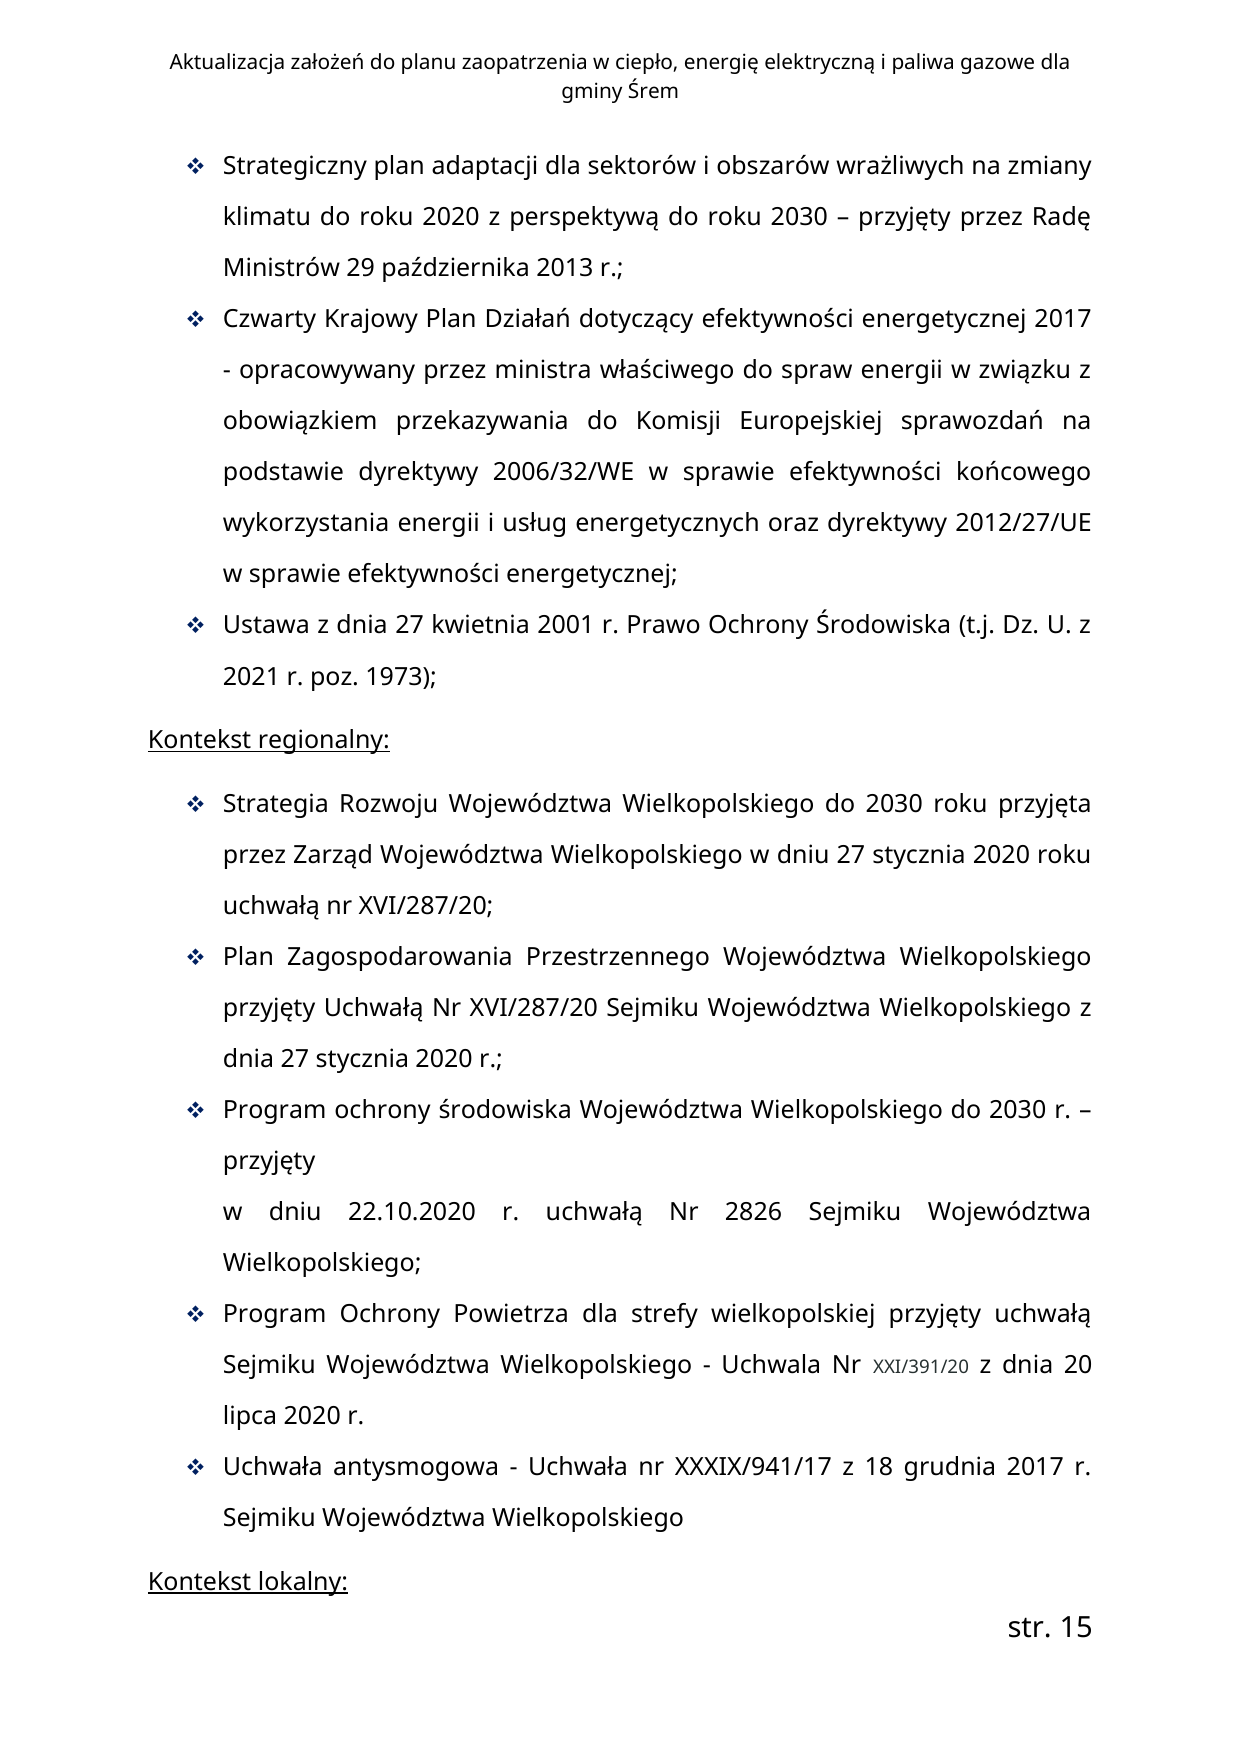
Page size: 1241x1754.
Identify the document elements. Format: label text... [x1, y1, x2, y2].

list Uchwała antysmogowa - Uchwała nr XXXIX/941/17 z 18 grudnia 2017 r. Sejmiku Województwa Wielkopolskiego [185, 1449, 1092, 1534]
list Strategiczny plan adaptacji dla sektorów i obszarów wrażliwych na zmiany klimatu do roku 2020 z perspektywą do roku 2030 – przyjęty przez Radę Ministrów 29 października 2013 r.; [185, 148, 1092, 284]
list Program ochrony środowiska Województwa Wielkopolskiego do 2030 r. – przyjęty w dniu 22.10.2020 r. uchwałą Nr 2826 Sejmiku Województwa Wielkopolskiego; [185, 1091, 1092, 1279]
list Plan Zagospodarowania Przestrzennego Województwa Wielkopolskiego przyjęty Uchwałą Nr XVI/287/20 Sejmiku Województwa Wielkopolskiego z dnia 27 stycznia 2020 r.; [185, 938, 1092, 1074]
list Strategia Rozwoju Województwa Wielkopolskiego do 2030 roku przyjęta przez Zarząd Województwa Wielkopolskiego w dniu 27 stycznia 2020 roku uchwałą nr XVI/287/20; [185, 785, 1092, 921]
list Czwarty Krajowy Plan Działań dotyczący efektywności energetycznej 2017 - opracowywany przez ministra właściwego do spraw energii w związku z obowiązkiem przekazywania do Komisji Europejskiej sprawozdań na podstawie dyrektywy 2006/32/WE w sprawie efektywności końcowego wykorzystania energii i usług energetycznych oraz dyrektywy 2012/27/UE w sprawie efektywności energetycznej; [185, 301, 1092, 590]
text Kontekst lokalny: [148, 1563, 1092, 1597]
list Program Ochrony Powietrza dla strefy wielkopolskiej przyjęty uchwałą Sejmiku Województwa Wielkopolskiego - Uchwala Nr XXI/391/20 z dnia 20 lipca 2020 r. [185, 1296, 1092, 1432]
text Kontekst regionalny: [148, 722, 1092, 756]
list Ustawa z dnia 27 kwietnia 2001 r. Prawo Ochrony Środowiska (t.j. Dz. U. z 2021 r. poz. 1973); [185, 607, 1092, 692]
